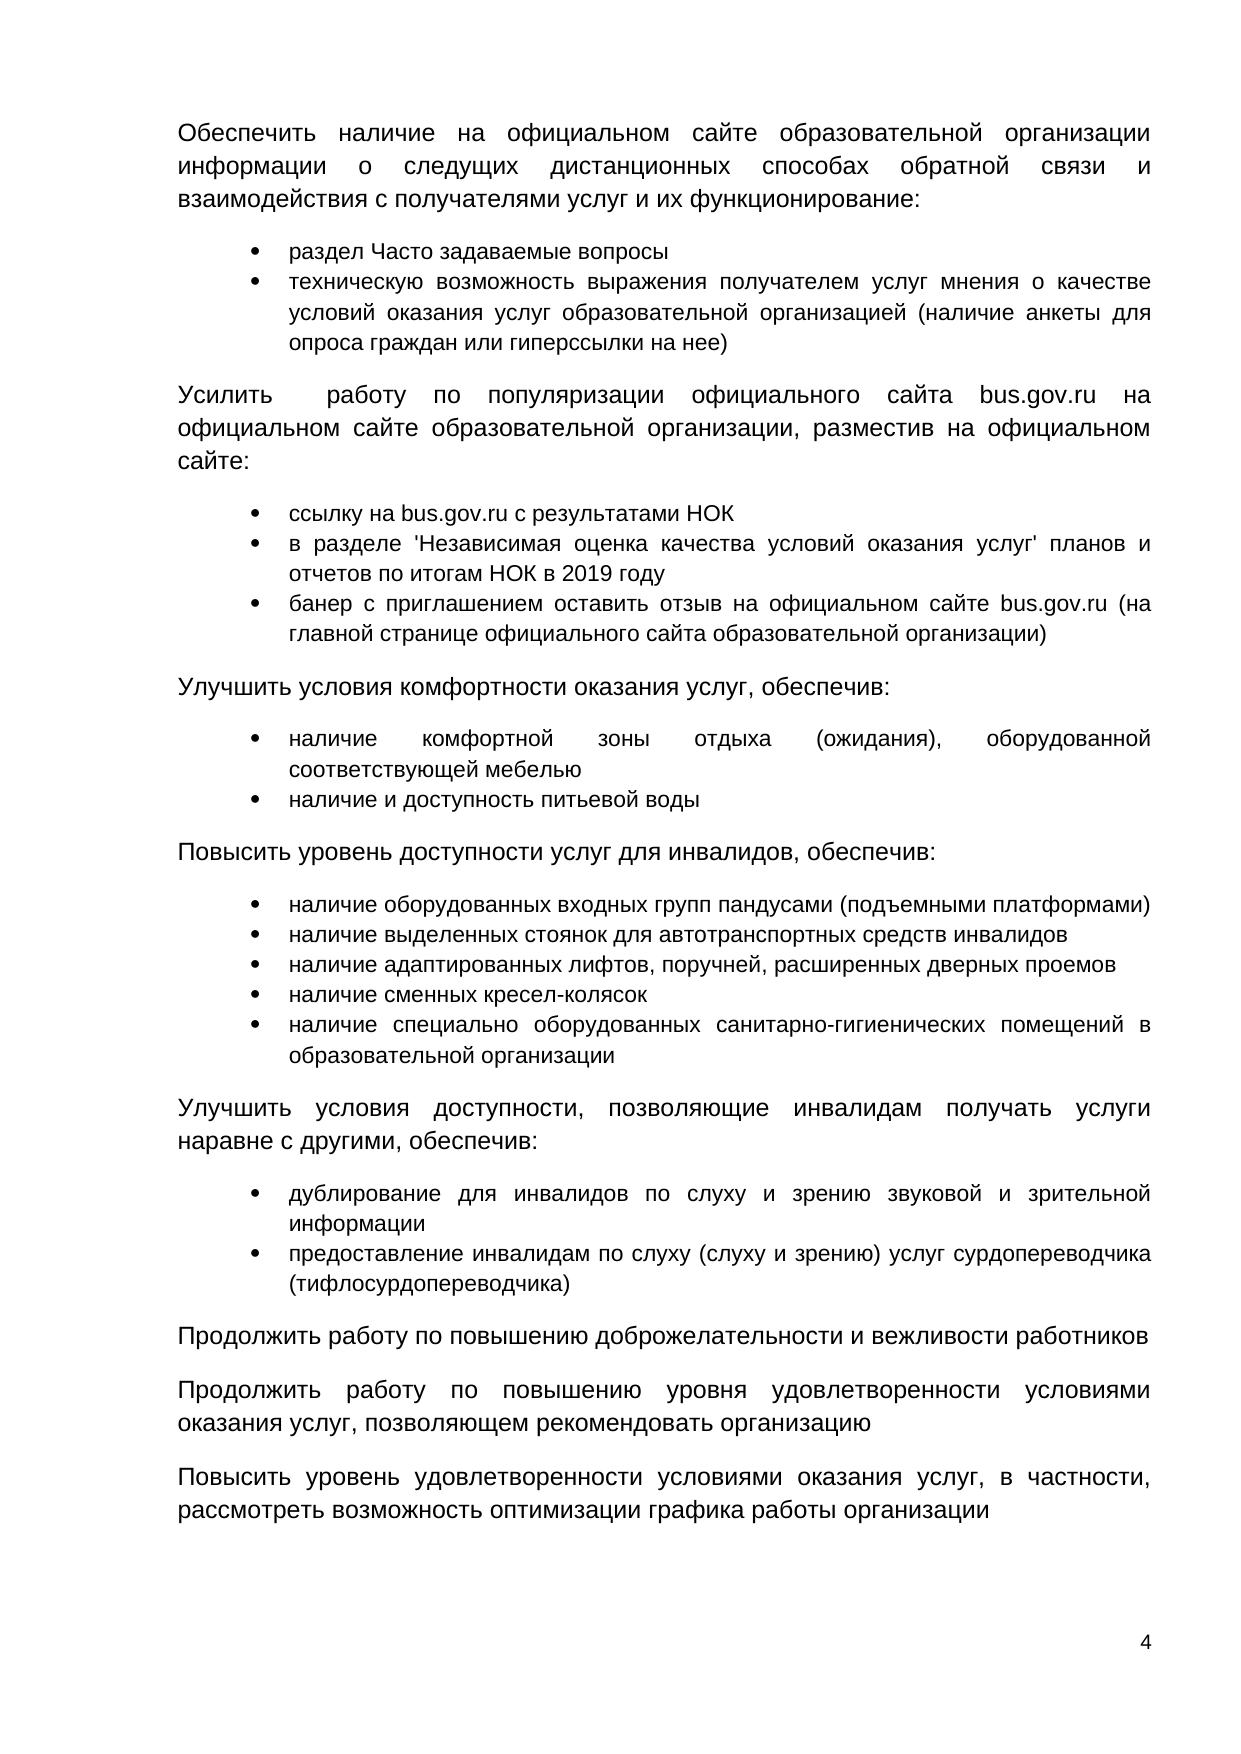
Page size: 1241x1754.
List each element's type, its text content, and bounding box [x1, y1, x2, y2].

list дублирование для инвалидов по слуху и зрению звуковой и зрительной информации [251, 1179, 1152, 1236]
list наличие и доступность питьевой воды [251, 786, 1152, 812]
list наличие адаптированных лифтов, поручней, расширенных дверных проемов [251, 951, 1152, 977]
list наличие сменных кресел-колясок [251, 981, 1152, 1008]
text Обеспечить наличие на официальном сайте образовательной организации информации о следущих дистанционных способах обратной связи и взаимодействия с получателями услуг и их функционирование: [177, 118, 1152, 213]
text Повысить уровень удовлетворенности условиями оказания услуг, в частности, рассмотреть возможность оптимизации графика работы организации [177, 1462, 1152, 1524]
text Усилить работу по популяризации официального сайта bus.gov.ru на официальном сайте образовательной организации, разместив на официальном сайте: [177, 380, 1152, 474]
text Продолжить работу по повышению уровня удовлетворенности условиями оказания услуг, позволяющем рекомендовать организацию [177, 1375, 1152, 1437]
list техническую возможность выражения получателем услуг мнения о качестве условий оказания услуг образовательной организацией (наличие анкеты для опроса граждан или гиперссылки на нее) [251, 268, 1152, 355]
list наличие комфортной зоны отдыха (ожидания), оборудованной соответствующей мебелью [251, 725, 1152, 782]
text Повысить уровень доступности услуг для инвалидов, обеспечив: [177, 837, 1152, 866]
list в разделе 'Независимая оценка качества условий оказания услуг' планов и отчетов по итогам НОК в 2019 году [251, 530, 1152, 586]
list предоставление инвалидам по слуху (слуху и зрению) услуг сурдопереводчика (тифлосурдопереводчика) [251, 1240, 1152, 1297]
list наличие оборудованных входных групп пандусами (подъемными платформами) [251, 891, 1152, 917]
list наличие специально оборудованных санитарно-гигиенических помещений в образовательной организации [251, 1011, 1152, 1068]
list ссылку на bus.gov.ru с результатами НОК [251, 499, 1152, 526]
text Улучшить условия комфортности оказания услуг, обеспечив: [177, 671, 1152, 700]
list раздел Часто задаваемые вопросы [251, 238, 1152, 264]
text Продолжить работу по повышению доброжелательности и вежливости работников [177, 1321, 1152, 1350]
list наличие выделенных стоянок для автотранспортных средств инвалидов [251, 921, 1152, 947]
text Улучшить условия доступности, позволяющие инвалидам получать услуги наравне с другими, обеспечив: [177, 1093, 1152, 1154]
list банер с приглашением оставить отзыв на официальном сайте bus.gov.ru (на главной странице официального сайта образовательной организации) [251, 590, 1152, 647]
